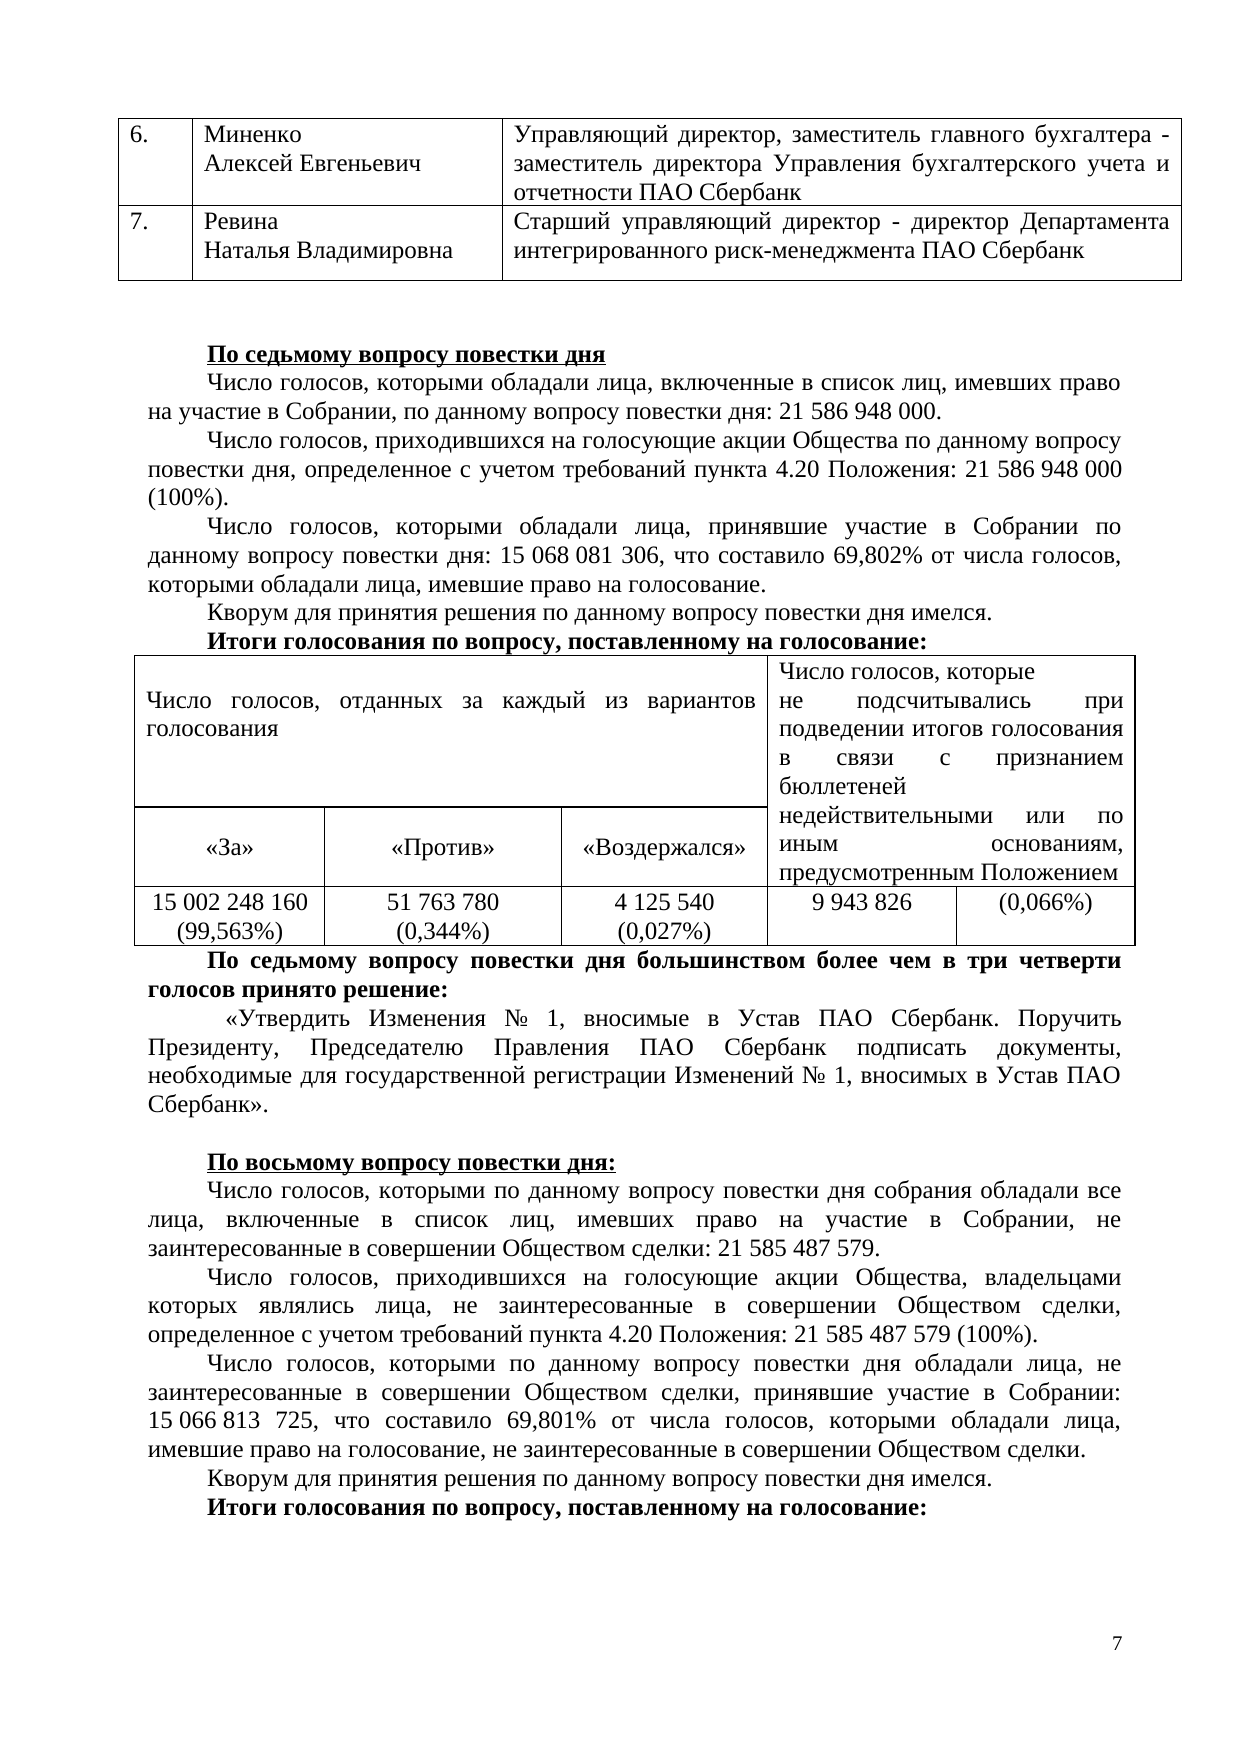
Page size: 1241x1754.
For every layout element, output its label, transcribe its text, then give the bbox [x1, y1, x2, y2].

text По седьмому вопросу повестки дня [148, 339, 1122, 367]
table_cell Миненко Алексей Евгеньевич [193, 119, 502, 205]
text Кворум для принятия решения по данному вопросу повестки дня имелся. [148, 1463, 1122, 1492]
text По седьмому вопросу повестки дня большинством более чем в три четверти голосов принято решение: [148, 946, 1122, 1003]
text Итоги голосования по вопросу, поставленному на голосование: [148, 1492, 1122, 1521]
text Кворум для принятия решения по данному вопросу повестки дня имелся. [148, 597, 1122, 626]
text Число голосов, которыми по данному вопросу повестки дня обладали лица, не заинтересованные в совершении Обществом сделки, принявшие участие в Собрании: 15 066 813 725, что составило 69,801% от числа голосов, которыми обладали лица, имевшие право на голосование, не заинтересованные в совершении Обществом сделки. [148, 1348, 1122, 1463]
table_cell Управляющий директор, заместитель главного бухгалтера - заместитель директора Управления бухгалтерского учета и отчетности ПАО Сбербанк [503, 119, 1181, 205]
text Число голосов, которыми обладали лица, включенные в список лиц, имевших право на участие в Собрании, по данному вопросу повестки дня: 21 586 948 000. [148, 367, 1122, 425]
table_cell 4 125 540 (0,027%) [562, 887, 767, 944]
text Итоги голосования по вопросу, поставленному на голосование: [148, 626, 1122, 655]
table_cell 9 943 826 [768, 887, 956, 944]
table_cell 51 763 780 (0,344%) [325, 887, 561, 944]
table_cell 15 002 248 160 (99,563%) [135, 887, 324, 944]
text Число голосов, которыми обладали лица, принявшие участие в Собрании по данному вопросу повестки дня: 15 068 081 306, что составило 69,802% от числа голосов, которыми обладали лица, имевшие право на голосование. [148, 511, 1122, 597]
text Число голосов, приходившихся на голосующие акции Общества, владельцами которых являлись лица, не заинтересованные в совершении Обществом сделки, определенное с учетом требований пункта 4.20 Положения: 21 585 487 579 (100%). [148, 1262, 1122, 1348]
table_cell [119, 119, 192, 205]
text Число голосов, которыми по данному вопросу повестки дня собрания обладали все лица, включенные в список лиц, имевших право на участие в Собрании, не заинтересованные в совершении Обществом сделки: 21 585 487 579. [148, 1176, 1122, 1262]
text По восьмому вопросу повестки дня: [148, 1147, 1122, 1176]
table_cell Ревина Наталья Владимировна [193, 206, 502, 280]
table_cell «Против» [325, 808, 561, 886]
table_cell «За» [135, 808, 324, 886]
table_header Число голосов, отданных за каждый из вариантов голосования [135, 656, 767, 806]
text «Утвердить Изменения № 1, вносимые в Устав ПАО Сбербанк. Поручить Президенту, Председателю Правления ПАО Сбербанк подписать документы, необходимые для государственной регистрации Изменений № 1, вносимых в Устав ПАО Сбербанк». [148, 1003, 1122, 1118]
table_cell Старший управляющий директор - директор Департамента интегрированного риск-менеджмента ПАО Сбербанк [503, 206, 1181, 280]
table_cell (0,066%) [957, 887, 1134, 944]
table_cell [119, 206, 192, 280]
text Число голосов, приходившихся на голосующие акции Общества по данному вопросу повестки дня, определенное с учетом требований пункта 4.20 Положения: 21 586 948 000 (100%). [148, 425, 1122, 511]
table_header Число голосов, которые не подсчитывались при подведении итогов голосования в связи с признанием бюллетеней недействительными или по иным основаниям, предусмотренным Положением [768, 656, 1134, 886]
table_cell «Воздержался» [562, 808, 767, 886]
